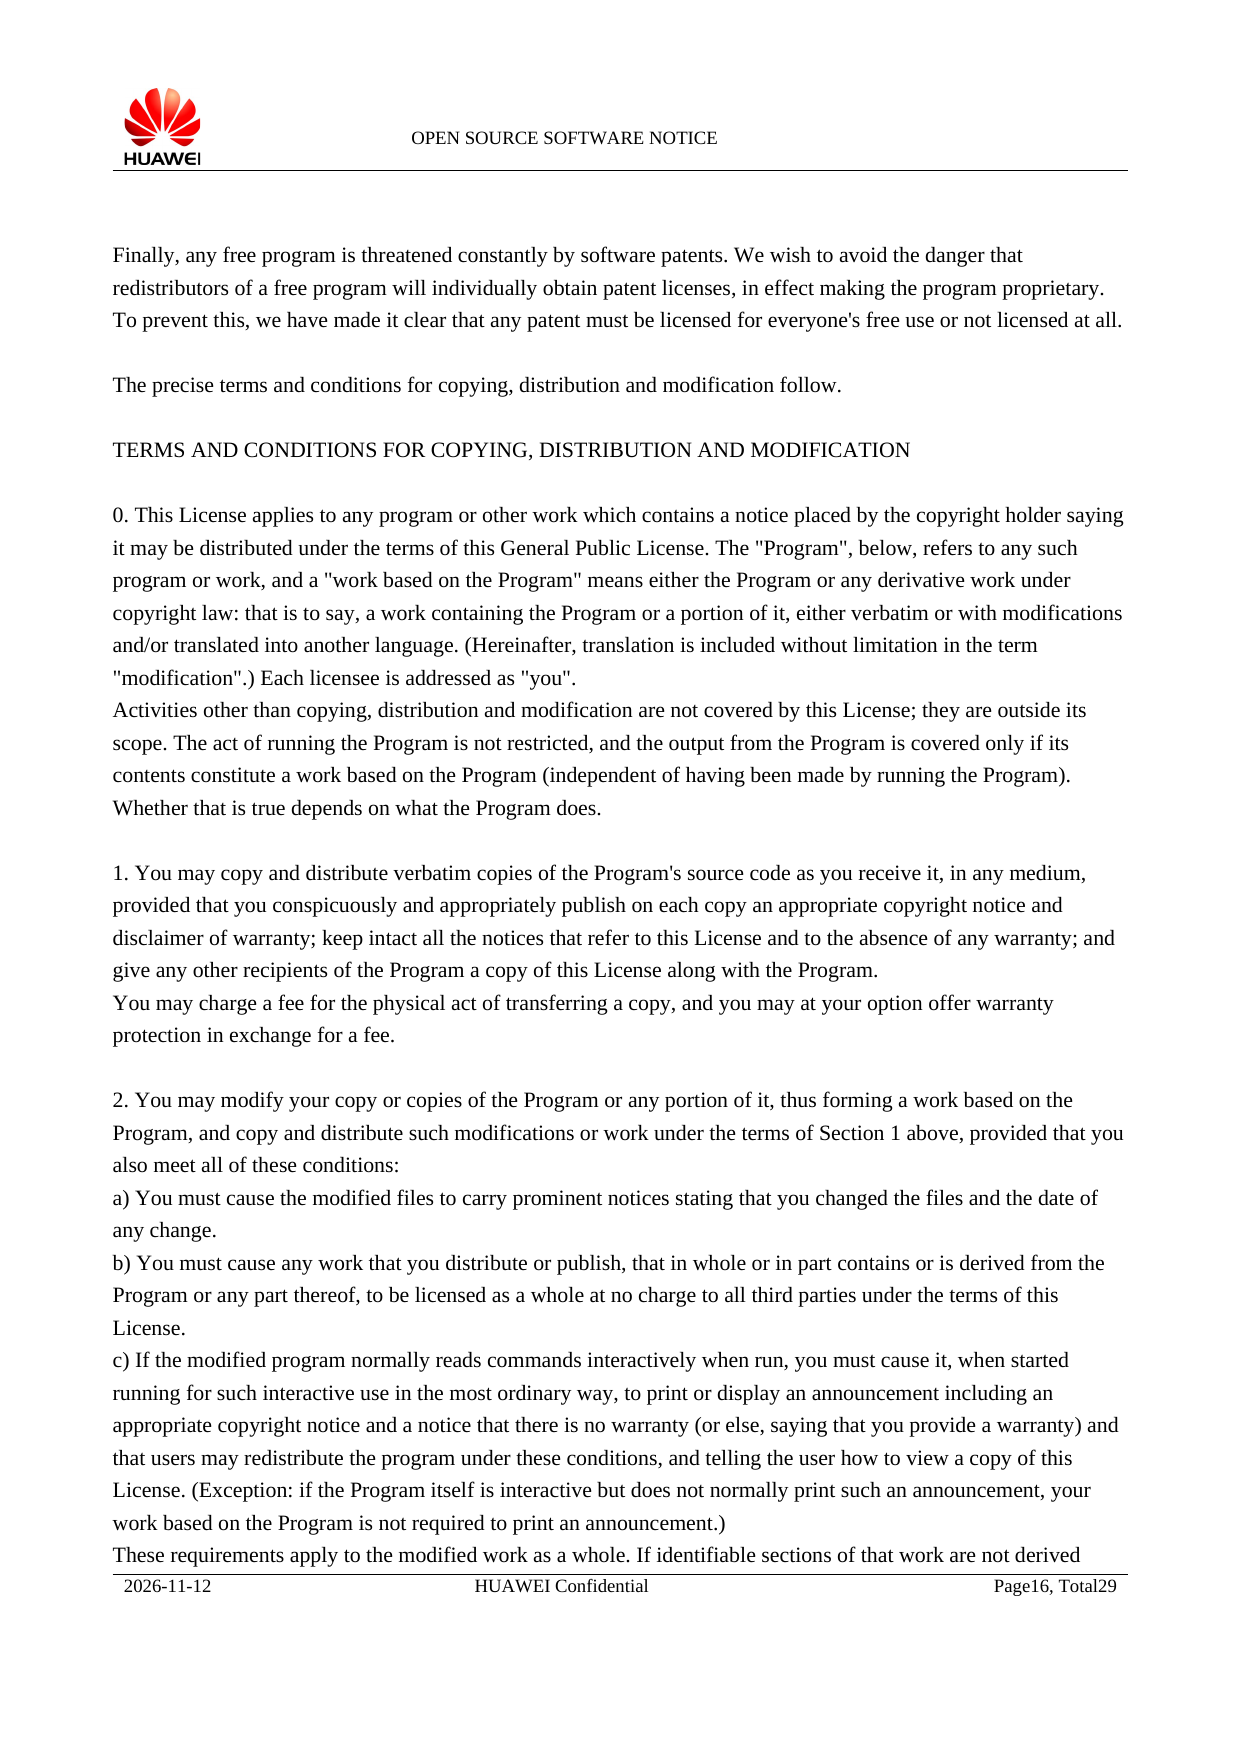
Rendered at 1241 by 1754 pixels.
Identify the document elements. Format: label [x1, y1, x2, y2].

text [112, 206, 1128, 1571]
picture [124, 88, 201, 165]
